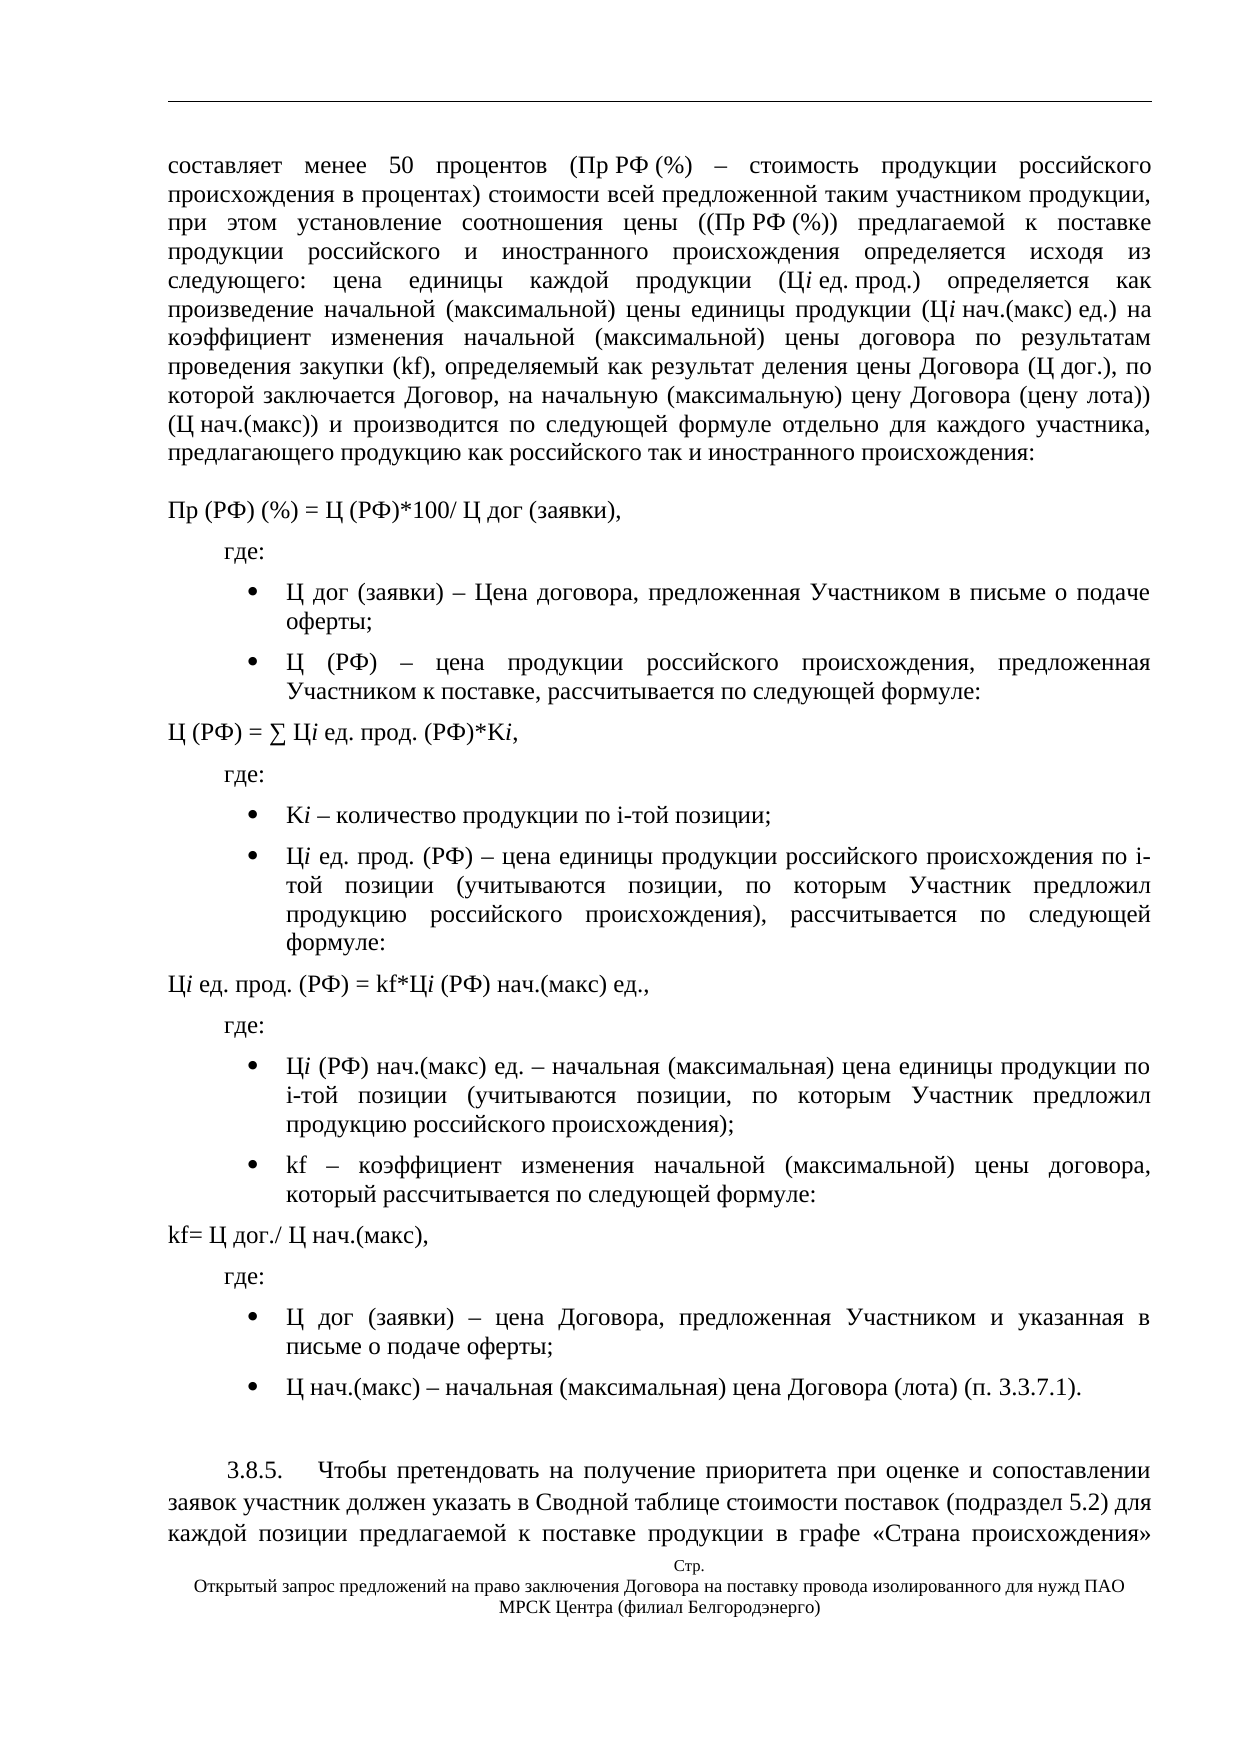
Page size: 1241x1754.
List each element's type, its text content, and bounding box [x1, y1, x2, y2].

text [168, 150, 1152, 466]
list где: [224, 1010, 1152, 1039]
list Цi ед. прод. (РФ) – цена единицы продукции российского происхождения по i-той позиции (учитываются позиции, по которым Участник предложил продукцию российского происхождения), рассчитывается по следующей формуле: [248, 841, 1152, 956]
list Ц (РФ) – цена продукции российского происхождения, предложенная Участником к поставке, рассчитывается по следующей формуле: [248, 647, 1152, 705]
list Пр (РФ) (%) = Ц (РФ)*100/ Ц дог (заявки), [168, 495, 1152, 524]
list Ц дог (заявки) – цена Договора, предложенная Участником и указанная в письме о подаче оферты; [248, 1302, 1152, 1360]
list Ki – количество продукции по i-той позиции; [248, 800, 1152, 829]
list kf – коэффициент изменения начальной (максимальной) цены договора, который рассчитывается по следующей формуле: [248, 1150, 1152, 1207]
list где: [224, 759, 1152, 787]
list Ц (РФ) = ∑ Цi ед. прод. (РФ)*Ki, [168, 717, 1152, 746]
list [168, 1455, 1152, 1547]
list Ц дог (заявки) – Цена договора, предложенная Участником в письме о подаче оферты; [248, 577, 1152, 635]
list где: [224, 536, 1152, 565]
list Цi ед. прод. (РФ) = kf*Цi (РФ) нач.(макс) ед., [168, 969, 1152, 997]
list kf= Ц дог./ Ц нач.(макс), [168, 1220, 1152, 1249]
list Цi (РФ) нач.(макс) ед. – начальная (максимальная) цена единицы продукции по i-той позиции (учитываются позиции, по которым Участник предложил продукцию российского происхождения); [248, 1051, 1152, 1137]
list где: [224, 1261, 1152, 1290]
